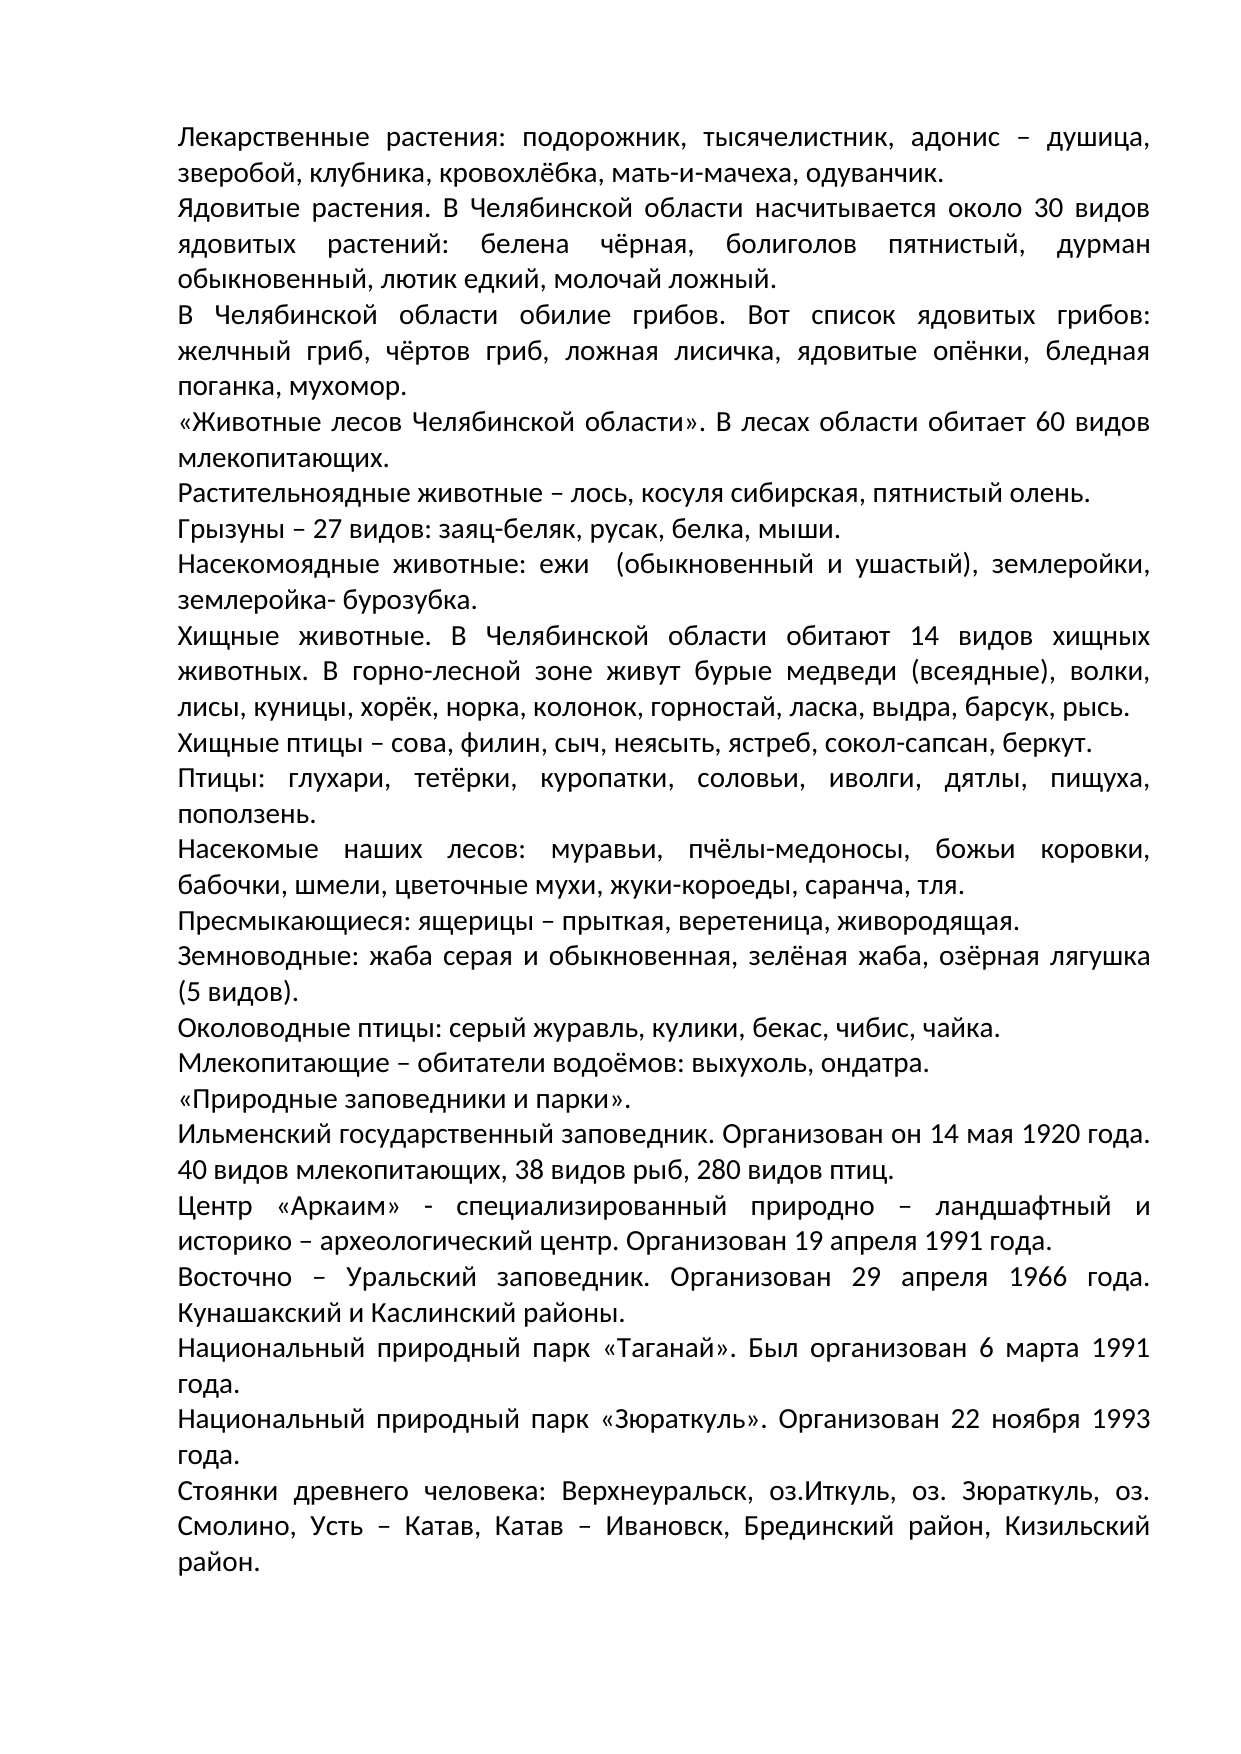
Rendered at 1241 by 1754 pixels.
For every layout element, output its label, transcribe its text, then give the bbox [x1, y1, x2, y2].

text Пресмыкающиеся: ящерицы – прыткая, веретеница, живородящая. [177, 902, 1152, 937]
text Млекопитающие – обитатели водоёмов: выхухоль, ондатра. [177, 1044, 1152, 1080]
text Стоянки древнего человека: Верхнеуральск, оз.Иткуль, оз. Зюраткуль, оз. Смолино, Усть – Катав, Катав – Ивановск, Брединский район, Кизильский район. [177, 1472, 1152, 1579]
text Насекомые наших лесов: муравьи, пчёлы-медоносы, божьи коровки, бабочки, шмели, цветочные мухи, жуки-короеды, саранча, тля. [177, 831, 1152, 902]
text Лекарственные растения: подорожник, тысячелистник, адонис – душица, зверобой, клубника, кровохлёбка, мать-и-мачеха, одуванчик. [177, 118, 1152, 189]
text Ядовитые растения. В Челябинской области насчитывается около 30 видов ядовитых растений: белена чёрная, болиголов пятнистый, дурман обыкновенный, лютик едкий, молочай ложный. [177, 189, 1152, 296]
text «Животные лесов Челябинской области». В лесах области обитает 60 видов млекопитающих. [177, 403, 1152, 474]
text Национальный природный парк «Таганай». Был организован 6 марта 1991 года. [177, 1329, 1152, 1401]
text Грызуны – 27 видов: заяц-беляк, русак, белка, мыши. [177, 510, 1152, 546]
text Национальный природный парк «Зюраткуль». Организован 22 ноября 1993 года. [177, 1401, 1152, 1472]
text Птицы: глухари, тетёрки, куропатки, соловьи, иволги, дятлы, пищуха, поползень. [177, 759, 1152, 831]
text Насекомоядные животные: ежи (обыкновенный и ушастый), землеройки, землеройка- бурозубка. [177, 546, 1152, 617]
text В Челябинской области обилие грибов. Вот список ядовитых грибов: желчный гриб, чёртов гриб, ложная лисичка, ядовитые опёнки, бледная поганка, мухомор. [177, 296, 1152, 403]
text Околоводные птицы: серый журавль, кулики, бекас, чибис, чайка. [177, 1009, 1152, 1044]
text Восточно – Уральский заповедник. Организован 29 апреля 1966 года. Кунашакский и Каслинский районы. [177, 1258, 1152, 1329]
text Земноводные: жаба серая и обыкновенная, зелёная жаба, озёрная лягушка (5 видов). [177, 937, 1152, 1009]
text Центр «Аркаим» - специализированный природно – ландшафтный и историко – археологический центр. Организован 19 апреля 1991 года. [177, 1187, 1152, 1258]
text Растительноядные животные – лось, косуля сибирская, пятнистый олень. [177, 474, 1152, 510]
text «Природные заповедники и парки». [177, 1080, 1152, 1116]
text Хищные птицы – сова, филин, сыч, неясыть, ястреб, сокол-сапсан, беркут. [177, 724, 1152, 759]
text Ильменский государственный заповедник. Организован он 14 мая 1920 года. 40 видов млекопитающих, 38 видов рыб, 280 видов птиц. [177, 1116, 1152, 1187]
text Хищные животные. В Челябинской области обитают 14 видов хищных животных. В горно-лесной зоне живут бурые медведи (всеядные), волки, лисы, куницы, хорёк, норка, колонок, горностай, ласка, выдра, барсук, рысь. [177, 617, 1152, 724]
